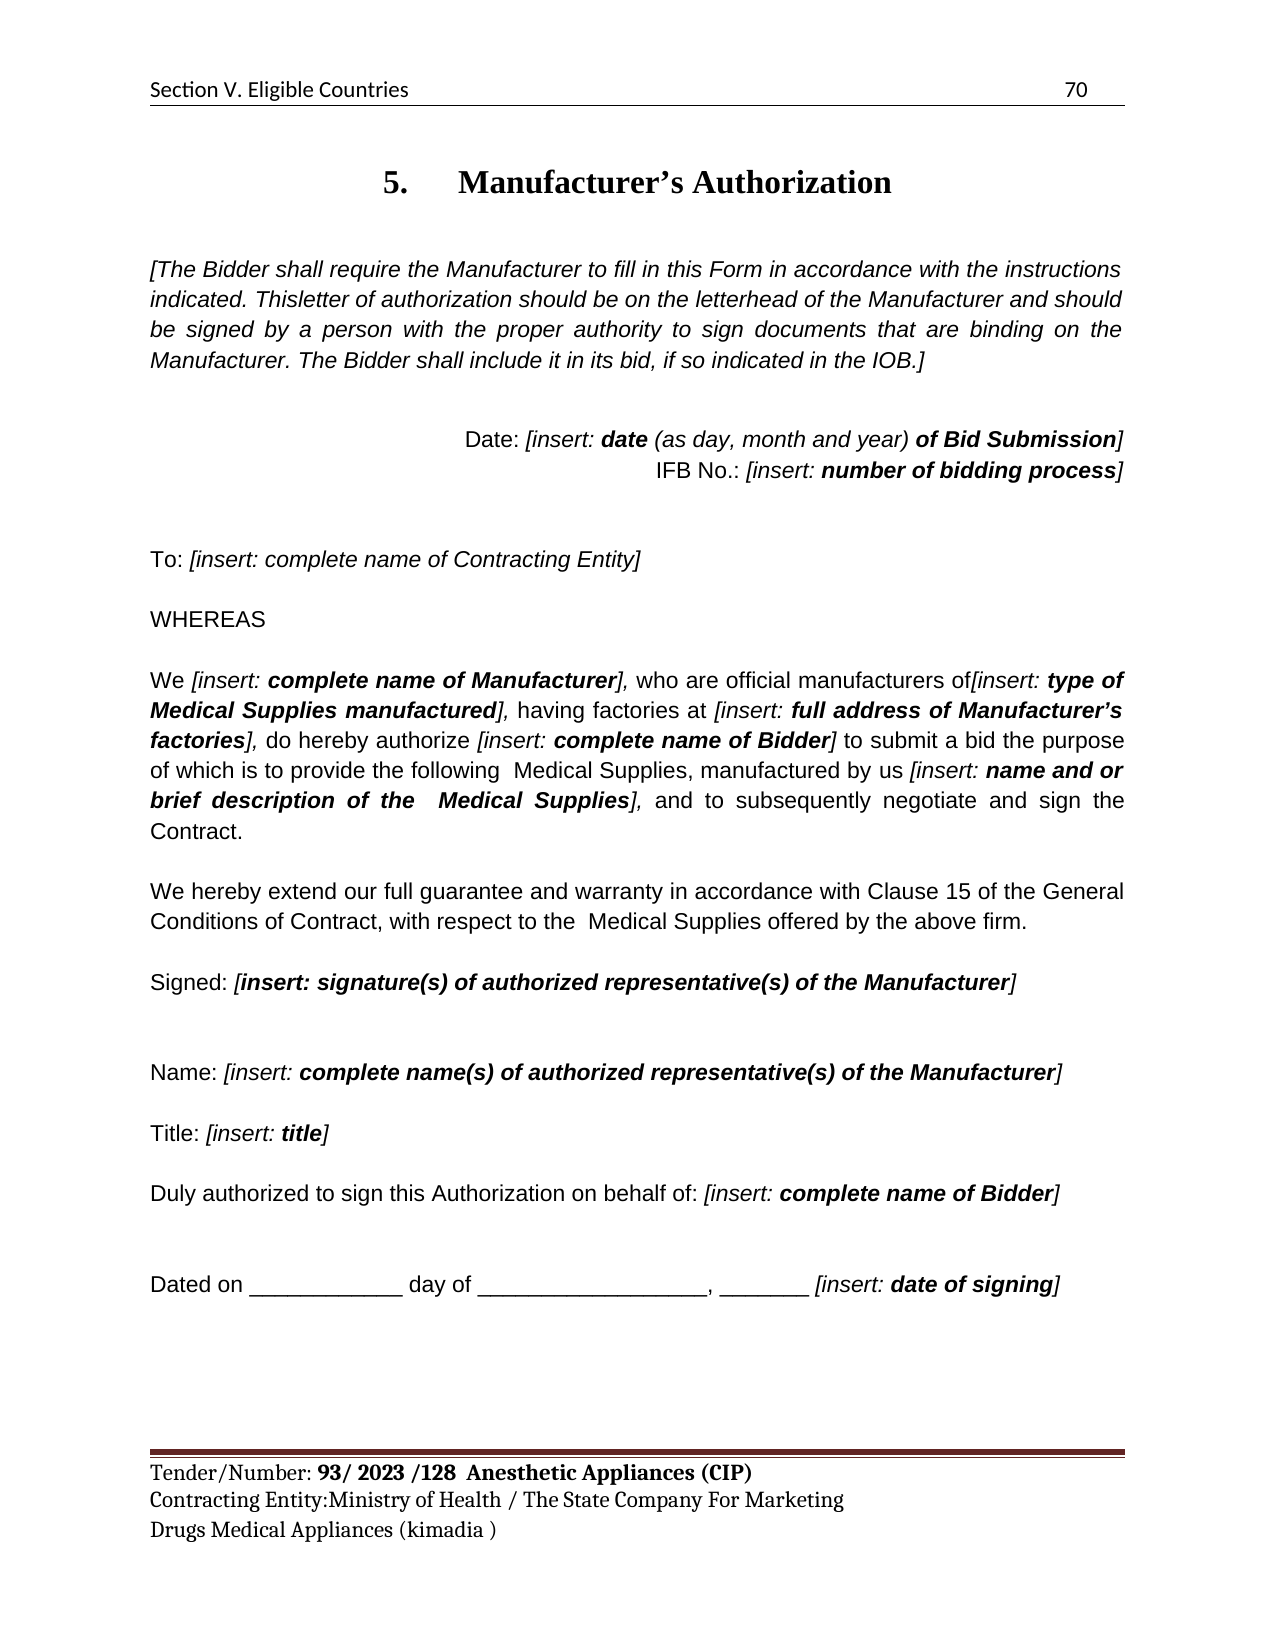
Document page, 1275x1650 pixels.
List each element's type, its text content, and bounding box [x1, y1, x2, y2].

text Duly authorized to sign this Authorization on behalf of: [insert: complete name of Bidder] [150, 1180, 1125, 1207]
text WHEREAS [150, 606, 1125, 633]
text IFB No.: [insert: number of bidding process] [150, 457, 1125, 483]
text We hereby extend our full guarantee and warranty in accordance with Clause 15 of the General Conditions of Contract, with respect to the Medical Supplies offered by the above firm. [150, 878, 1125, 935]
text Title: [insert: title] [150, 1120, 1125, 1146]
text [The Bidder shall require the Manufacturer to fill in this Form in accordance with the instructions indicated. Thisletter of authorization should be on the letterhead of the Manufacturer and should be signed by a person with the proper authority to sign documents that are binding on the Manufacturer. The Bidder shall include it in its bid, if so indicated in the IOB.] [150, 256, 1125, 373]
text 5. Manufacturer’s Authorization [150, 162, 1125, 201]
text Dated on ____________ day of __________________, _______ [insert: date of signing] [150, 1271, 1125, 1297]
text To: [insert: complete name of Contracting Entity] [150, 546, 1125, 572]
text Date: [insert: date (as day, month and year) of Bid Submission] [150, 426, 1125, 453]
text Signed: [insert: signature(s) of authorized representative(s) of the Manufacturer] [150, 969, 1125, 995]
text Name: [insert: complete name(s) of authorized representative(s) of the Manufacturer] [150, 1059, 1125, 1086]
text We [insert: complete name of Manufacturer], who are official manufacturers of[insert: type of Medical Supplies manufactured], having factories at [insert: full address of Manufacturer’s factories], do hereby authorize [insert: complete name of Bidder] to submit a bid the purpose of which is to provide the following Medical Supplies, manufactured by us [insert: name and or brief description of the Medical Supplies], and to subsequently negotiate and sign the Contract. [150, 667, 1125, 844]
